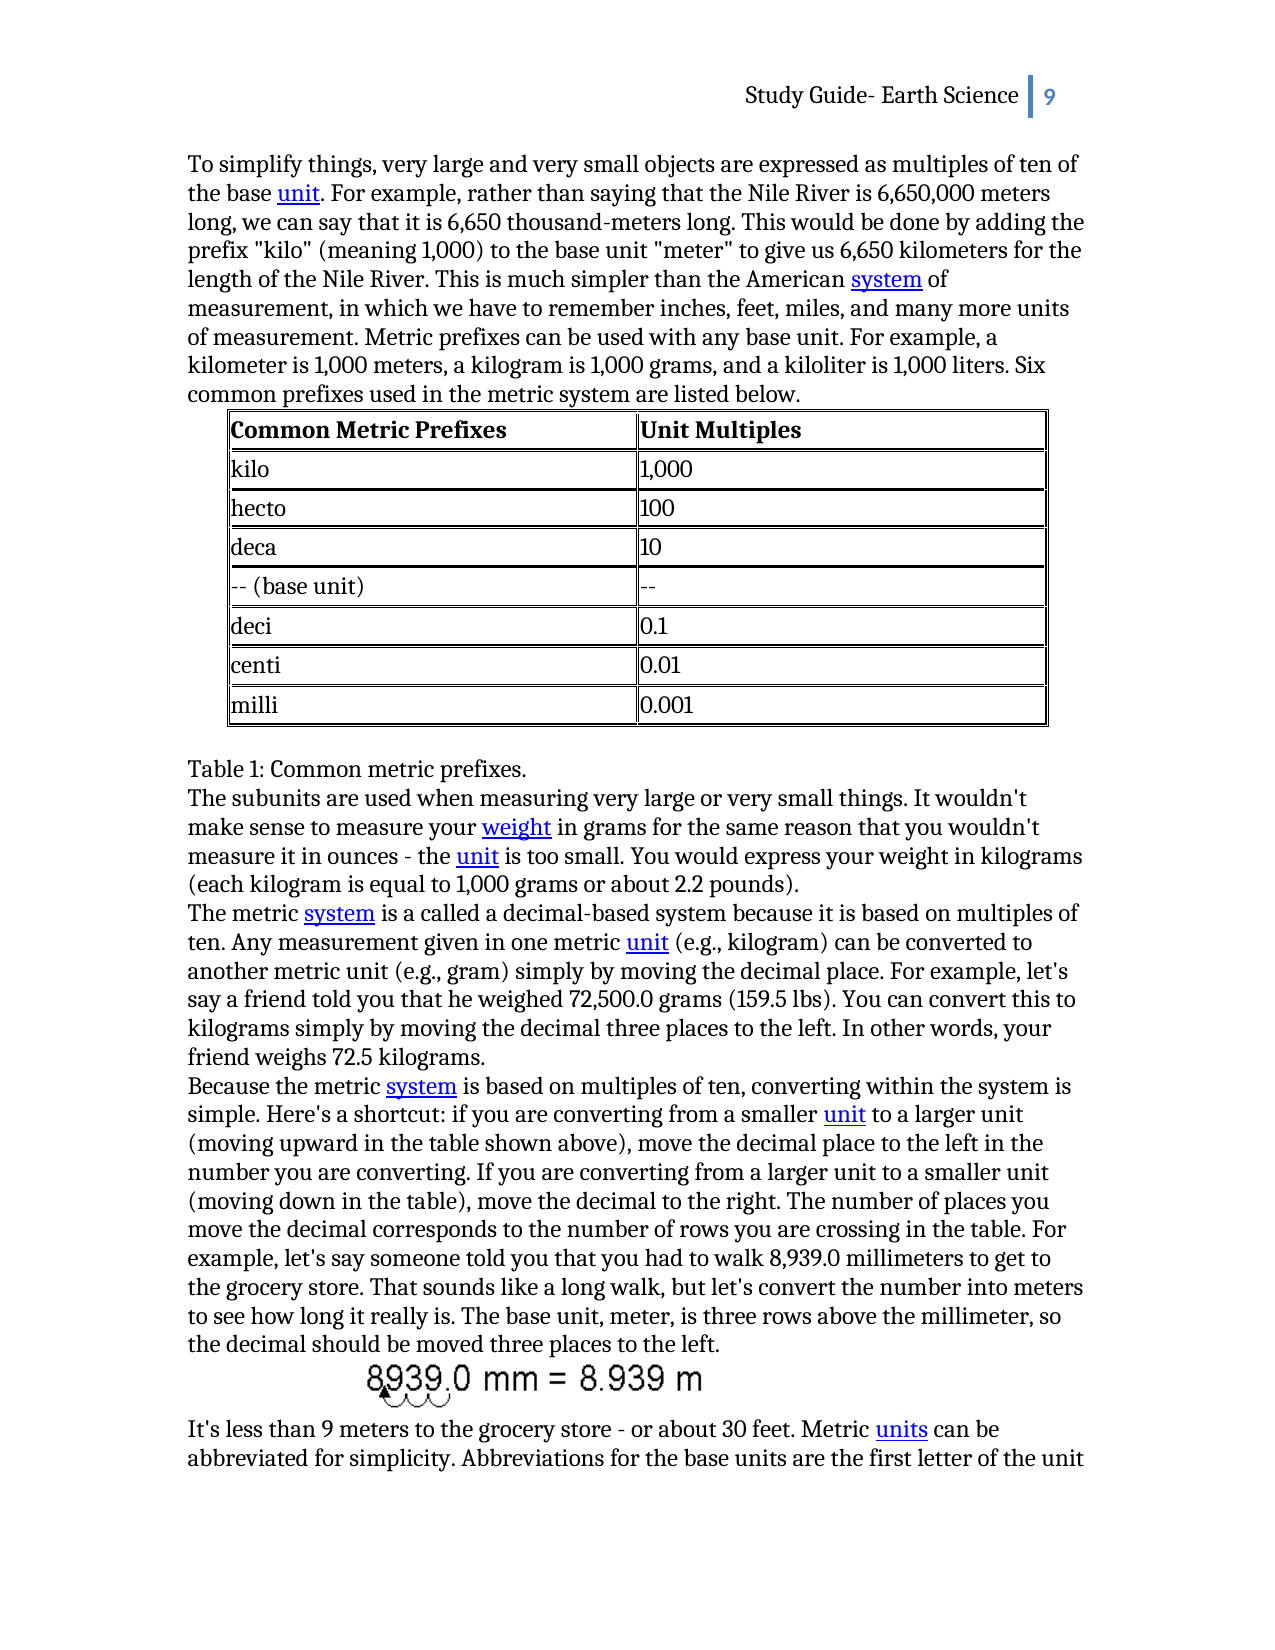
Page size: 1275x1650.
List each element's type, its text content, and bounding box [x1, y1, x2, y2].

table_cell [230, 565, 636, 604]
table_cell [230, 448, 636, 488]
table_header Unit Multiples [638, 412, 1045, 448]
table_cell [639, 448, 1046, 488]
picture [365, 1362, 704, 1413]
text The metric system is a called a decimal-based system because it is based on multiples of ten. Any measurement given in one metric unit (e.g., kilogram) can be converted to another metric unit (e.g., gram) simply by moving the decimal place. For example, let's say a friend told you that he weighed 72,500.0 grams (159.5 lbs). You can convert this to kilograms simply by moving the decimal three places to the left. In other words, your friend weighs 72.5 kilograms. [187, 899, 1087, 1072]
table_header Common Metric Prefixes [230, 412, 637, 448]
text The subunits are used when measuring very large or very small things. It wouldn't make sense to measure your weight in grams for the same reason that you wouldn't measure it in ounces - the unit is too small. You would express your weight in kilograms (each kilogram is equal to 1,000 grams or about 2.2 pounds). [187, 784, 1087, 899]
table_cell [639, 644, 1046, 684]
table_cell [639, 525, 1046, 565]
table_cell [228, 684, 637, 723]
text Table 1: Common metric prefixes. [187, 727, 1087, 784]
table_cell [230, 605, 636, 644]
table_cell [638, 684, 1047, 723]
table_cell [230, 525, 636, 565]
table_cell [228, 488, 636, 525]
text To simplify things, very large and very small objects are expressed as multiples of ten of the base unit. For example, rather than saying that the Nile River is 6,650,000 meters long, we can say that it is 6,650 thousand-meters long. This would be done by adding the prefix "kilo" (meaning 1,000) to the base unit "meter" to give us 6,650 kilometers for the length of the Nile River. This is much simpler than the American system of measurement, in which we have to remember inches, feet, miles, and many more units of measurement. Metric prefixes can be used with any base unit. For example, a kilometer is 1,000 meters, a kilogram is 1,000 grams, and a kiloliter is 1,000 liters. Six common prefixes used in the metric system are listed below. [187, 150, 1087, 409]
table_cell [230, 644, 636, 684]
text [187, 1415, 1087, 1473]
table_cell [639, 488, 1047, 525]
table_header [357, 1359, 918, 1415]
table_cell [639, 605, 1046, 644]
table_cell [639, 565, 1045, 604]
text Because the metric system is based on multiples of ten, converting within the system is simple. Here's a shortcut: if you are converting from a smaller unit to a larger unit (moving upward in the table shown above), move the decimal place to the left in the number you are converting. If you are converting from a larger unit to a smaller unit (moving down in the table), move the decimal to the right. The number of places you move the decimal corresponds to the number of rows you are crossing in the table. For example, let's say someone told you that you had to walk 8,939.0 millimeters to get to the grocery store. That sounds like a long walk, but let's convert the number into meters to see how long it really is. The base unit, meter, is three rows above the millimeter, so the decimal should be moved three places to the left. [187, 1072, 1087, 1359]
